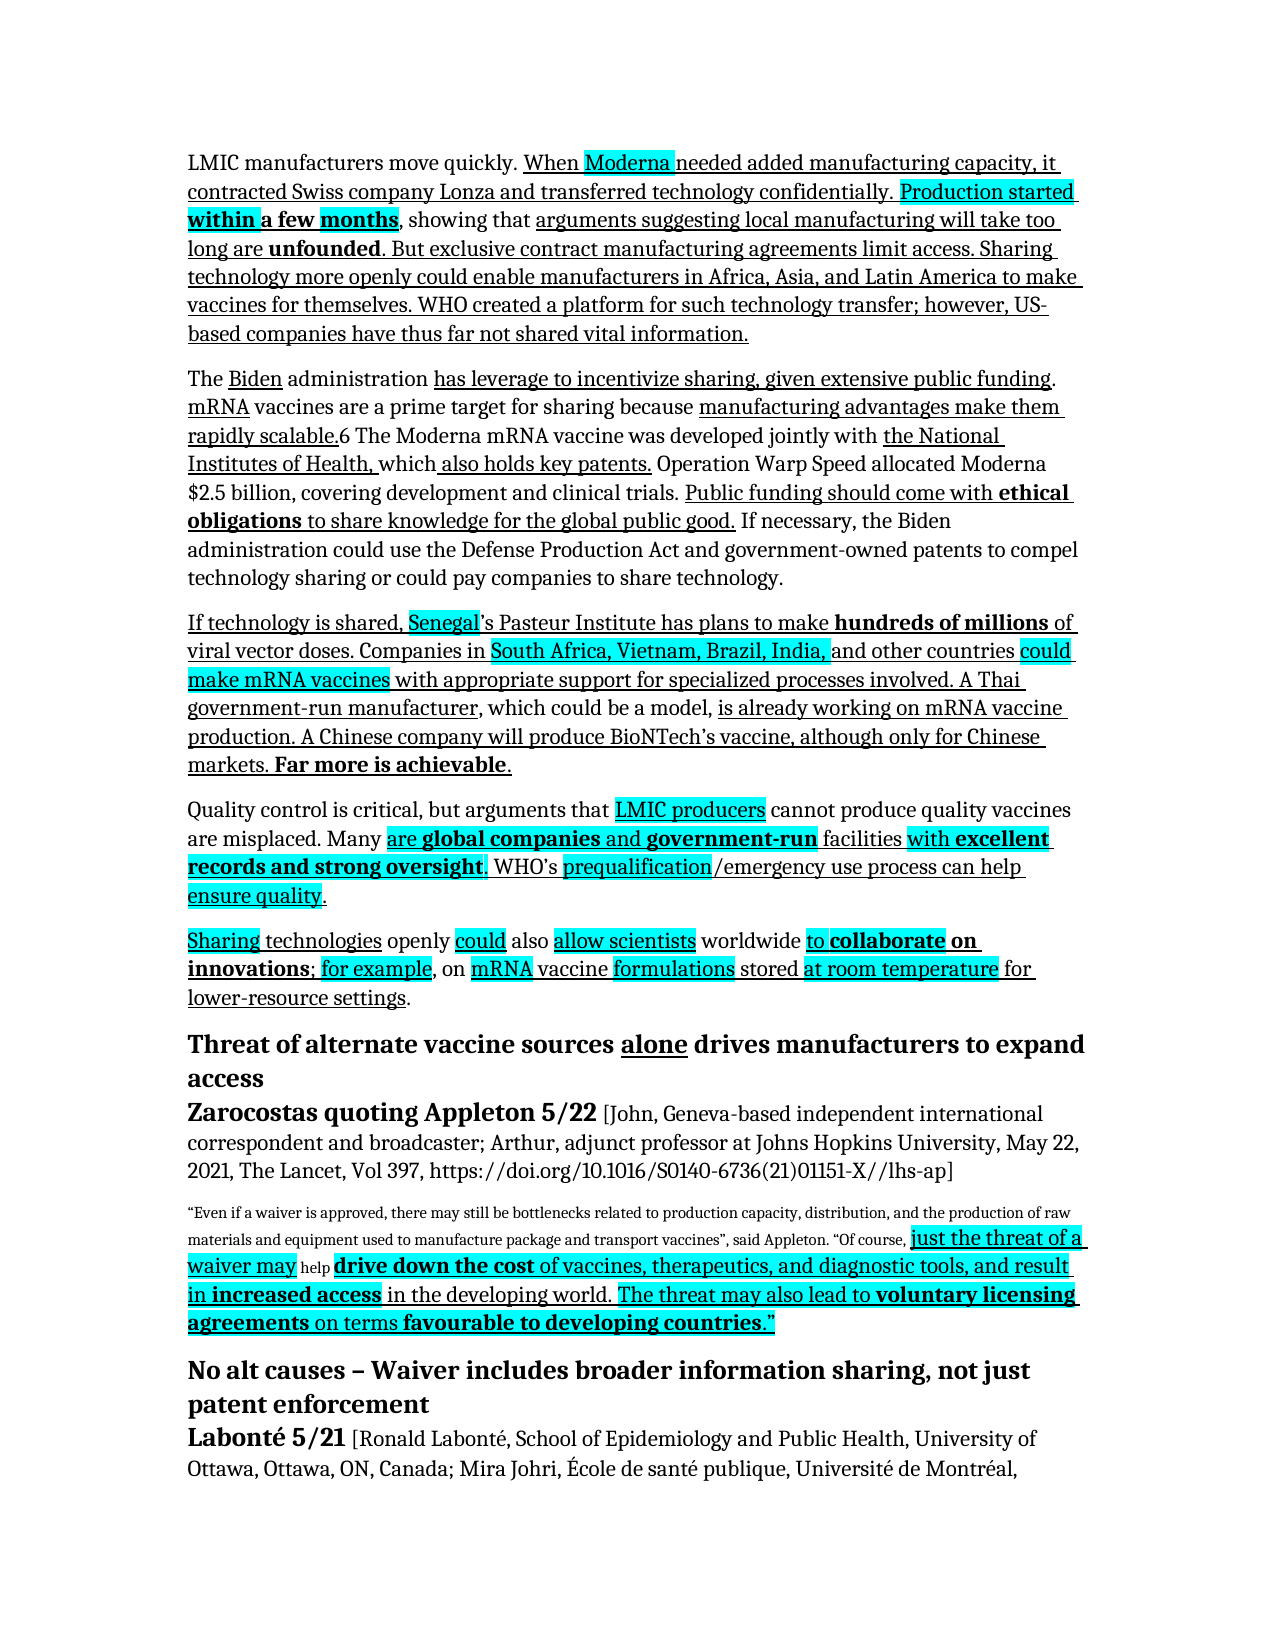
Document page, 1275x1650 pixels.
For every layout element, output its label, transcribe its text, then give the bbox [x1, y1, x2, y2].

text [187, 1422, 1087, 1482]
text Sharing technologies openly could also allow scientists worldwide to collaborate on innovations; for example, on mRNA vaccine formulations stored at room temperature for lower-resource settings. [187, 928, 1087, 1011]
subtitle Threat of alternate vaccine sources alone drives manufacturers to expand access [187, 1029, 1087, 1094]
text “Even if a waiver is approved, there may still be bottlenecks related to production capacity, distribution, and the production of raw materials and equipment used to manufacture package and transport vaccines”, said Appleton. “Of course, just the threat of a waiver may help drive down the cost of vaccines, therapeutics, and diagnostic tools, and result in increased access in the developing world. The threat may also lead to voluntary licensing agreements on terms favourable to developing countries.” [187, 1203, 1087, 1336]
text If technology is shared, Senegal’s Pasteur Institute has plans to make hundreds of millions of viral vector doses. Companies in South Africa, Vietnam, Brazil, India, and other countries could make mRNA vaccines with appropriate support for specialized processes involved. A Thai government-run manufacturer, which could be a model, is already working on mRNA vaccine production. A Chinese company will produce BioNTech’s vaccine, although only for Chinese markets. Far more is achievable. [187, 610, 1087, 778]
subtitle No alt causes – Waiver includes broader information sharing, not just patent enforcement [187, 1355, 1087, 1420]
text Zarocostas quoting Appleton 5/22 [John, Geneva-based independent international correspondent and broadcaster; Arthur, adjunct professor at Johns Hopkins University, May 22, 2021, The Lancet, Vol 397, https://doi.org/10.1016/S0140-6736(21)01151-X//lhs-ap] [187, 1097, 1087, 1185]
text Quality control is critical, but arguments that LMIC producers cannot produce quality vaccines are misplaced. Many are global companies and government-run facilities with excellent records and strong oversight. WHO’s prequalification/emergency use process can help ensure quality. [187, 797, 1087, 909]
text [187, 150, 1087, 347]
text The Biden administration has leverage to incentivize sharing, given extensive public funding. mRNA vaccines are a prime target for sharing because manufacturing advantages make them rapidly scalable.6 The Moderna mRNA vaccine was developed jointly with the National Institutes of Health, which also holds key patents. Operation Warp Speed allocated Moderna $2.5 billion, covering development and clinical trials. Public funding should come with ethical obligations to share knowledge for the global public good. If necessary, the Biden administration could use the Defense Production Act and government-owned patents to compel technology sharing or could pay companies to share technology. [187, 366, 1087, 591]
